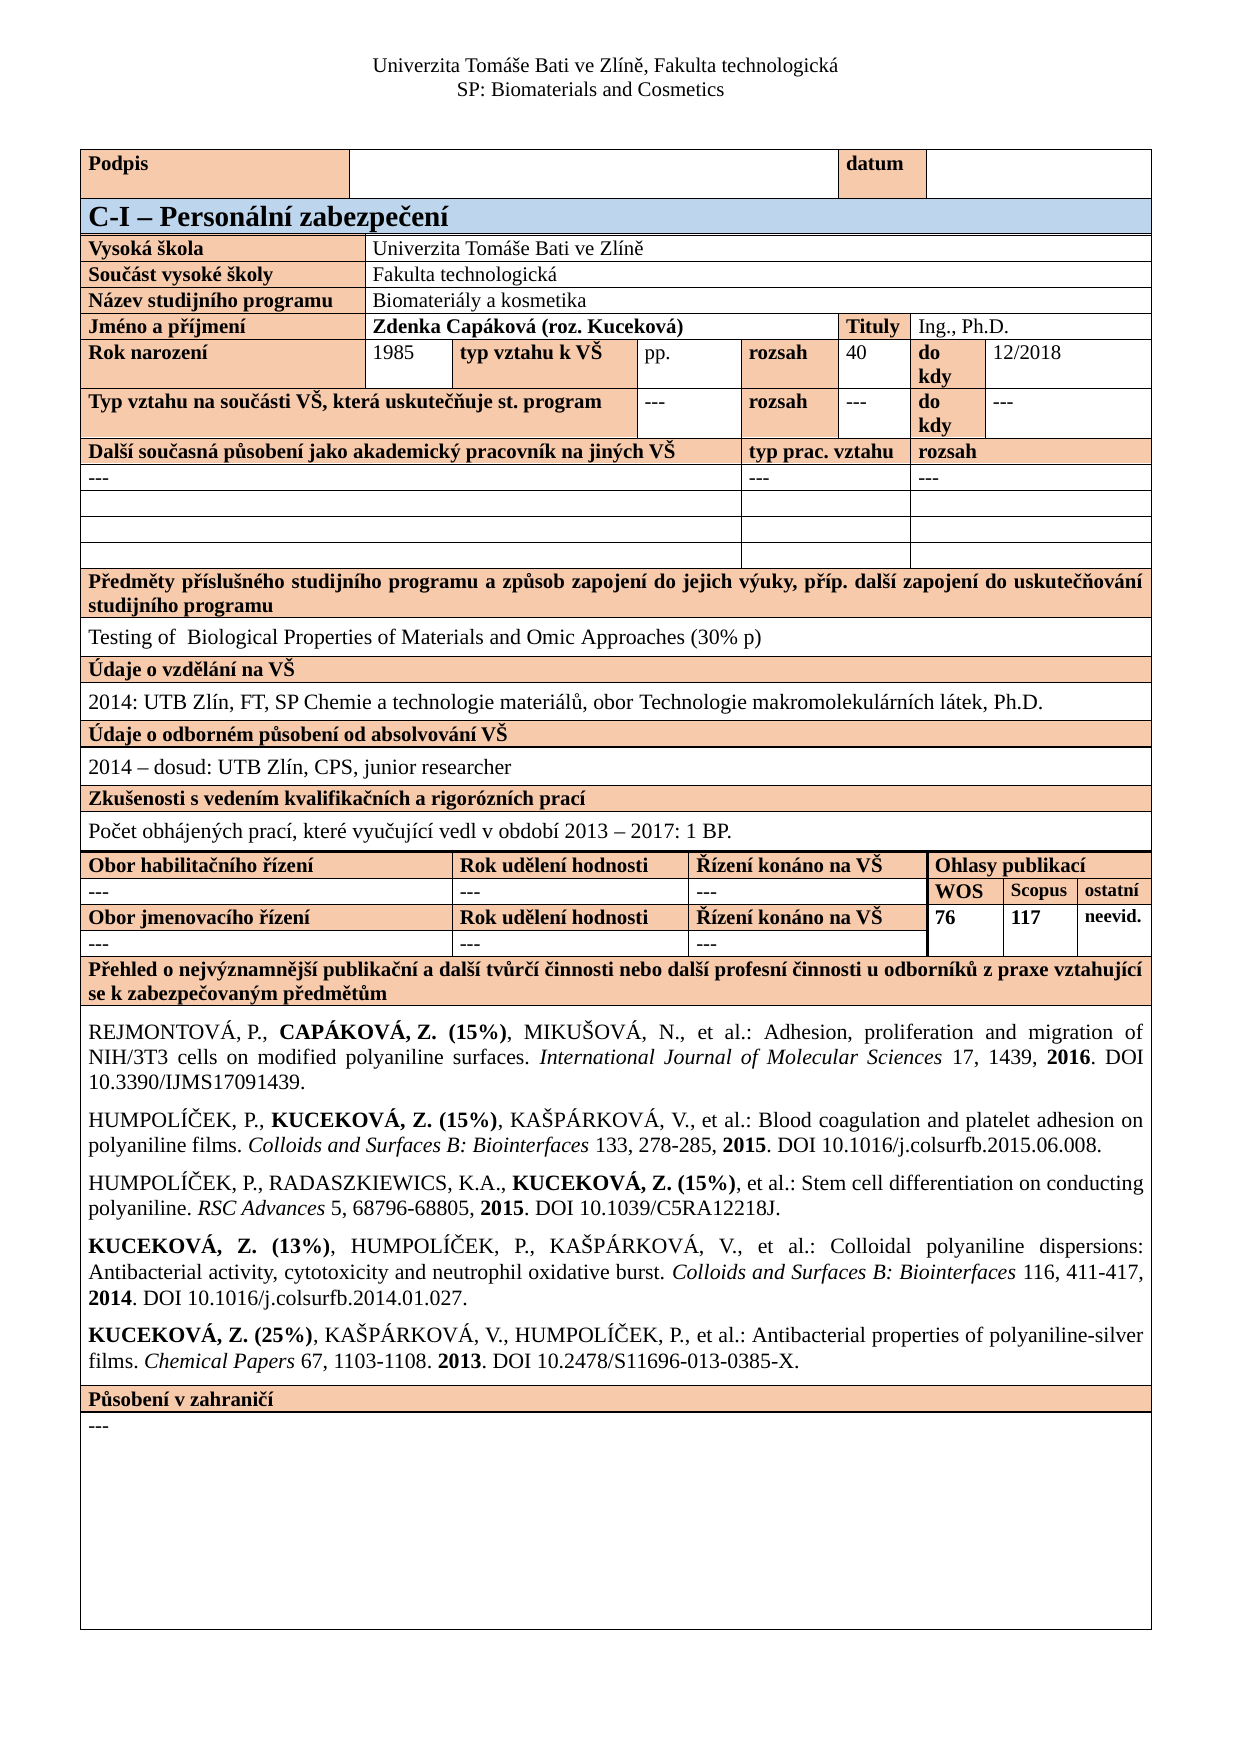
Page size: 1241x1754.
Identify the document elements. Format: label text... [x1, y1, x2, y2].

table_cell [911, 517, 1151, 542]
table_cell [81, 491, 741, 516]
table_cell [927, 150, 1151, 198]
table_cell Rejmontová, P., Capáková, Z. (15%), Mikušová, N., et al.: Adhesion, proliferation and migration of NIH/3T3 cells on modified polyaniline surfaces. International Journal of Molecular Sciences 17, 1439, 2016. DOI 10.3390/ijms17091439. HUMPOLÍČEK, P., KUCEKOVÁ, Z. (15%), KAŠPÁRKOVÁ, V., et al.: Blood coagulation and platelet adhesion on polyaniline films. Colloids and Surfaces B: Biointerfaces 133, 278-285, 2015. DOI 10.1016/j.colsurfb.2015.06.008. Humpolíček, P., Radaszkiewics, K.A., Kuceková, Z. (15%), et al.: Stem cell differentiation on conducting polyaniline. RSC Advances 5, 68796-68805, 2015. DOI 10.1039/c5ra12218j. Kuceková, Z. (13%), Humpolíček, P., Kašpárková, V., et al.: Colloidal polyaniline dispersions: Antibacterial activity, cytotoxicity and neutrophil oxidative burst. Colloids and Surfaces B: Biointerfaces 116, 411-417, 2014. DOI 10.1016/j.colsurfb.2014.01.027. Kuceková, Z. (25%), Kašpárková, V., Humpolíček, P., et al.: Antibacterial properties of polyaniline-silver films. Chemical Papers 67, 1103-1108. 2013. DOI 10.2478/s11696-013-0385-x. [81, 1006, 1151, 1385]
table_cell neevid. [1078, 905, 1151, 956]
table_cell 117 [1004, 905, 1077, 956]
table_cell [742, 543, 910, 568]
table_cell 1985 [366, 340, 452, 388]
table_cell --- [453, 879, 688, 904]
table_cell Obor habilitačního řízení [81, 853, 452, 878]
table_cell do kdy [911, 389, 985, 437]
table_cell Řízení konáno na VŠ [689, 905, 926, 930]
table_cell [911, 491, 1151, 516]
table_cell [81, 543, 741, 568]
table_cell Ing., Ph.D. [911, 314, 1151, 339]
table_cell Působení v zahraničí [81, 1386, 1151, 1411]
table_cell --- [911, 465, 1151, 489]
table_cell 76 [929, 905, 1003, 956]
table_cell Další současná působení jako akademický pracovník na jiných VŠ [81, 439, 741, 463]
table_cell Ohlasy publikací [929, 853, 1151, 878]
table_cell Počet obhájených prací, které vyučující vedl v období 2013 – 2017: 1 BP. [81, 812, 1151, 850]
table_cell --- [986, 389, 1151, 437]
table_cell Předměty příslušného studijního programu a způsob zapojení do jejich výuky, příp. další zapojení do uskutečňování studijního programu [81, 569, 1151, 617]
table_cell [911, 543, 1151, 568]
table_cell typ prac. vztahu [742, 439, 910, 463]
table_cell 2014: UTB Zlín, FT, SP Chemie a technologie materiálů, obor Technologie makromolekulárních látek, Ph.D. [81, 683, 1151, 720]
table_cell do kdy [911, 340, 985, 388]
table_cell 40 [839, 340, 910, 388]
table_cell WOS [929, 879, 1003, 904]
table_cell [742, 491, 910, 516]
table_cell Vysoká škola [81, 236, 365, 261]
table_cell --- [689, 879, 926, 904]
table_cell Údaje o odborném působení od absolvování VŠ [81, 721, 1151, 746]
table_cell Typ vztahu na součásti VŠ, která uskutečňuje st. program [81, 389, 637, 437]
table_cell --- [638, 389, 741, 437]
table_cell Podpis [81, 150, 349, 198]
table_cell datum [839, 150, 926, 198]
table_cell --- [742, 465, 910, 489]
table_cell rozsah [911, 439, 1151, 463]
table_cell Zdenka Capáková (roz. Kuceková) [366, 314, 838, 339]
table_cell Zkušenosti s vedením kvalifikačních a rigorózních prací [81, 786, 1151, 811]
table_cell Součást vysoké školy [81, 262, 365, 287]
table_cell Jméno a příjmení [81, 314, 365, 339]
table_cell Univerzita Tomáše Bati ve Zlíně [366, 236, 1151, 261]
table_cell --- [81, 465, 741, 489]
table_cell Tituly [839, 314, 910, 339]
table_cell 12/2018 [986, 340, 1151, 388]
table_cell --- [453, 931, 688, 956]
table_cell Název studijního programu [81, 288, 365, 313]
table_cell --- [81, 879, 452, 904]
table_cell rozsah [742, 340, 838, 388]
table_cell Scopus [1004, 879, 1077, 904]
table_cell [350, 150, 838, 198]
table_cell Rok udělení hodnosti [453, 905, 688, 930]
table_cell Obor jmenovacího řízení [81, 905, 452, 930]
table_cell Rok udělení hodnosti [453, 853, 688, 878]
table_cell pp. [638, 340, 741, 388]
table_cell --- [81, 931, 452, 956]
table_cell --- [81, 1413, 1151, 1629]
table_cell Biomateriály a kosmetika [366, 288, 1151, 313]
table_cell [742, 517, 910, 542]
table_cell Fakulta technologická [366, 262, 1151, 287]
table_cell --- [839, 389, 910, 437]
table_cell rozsah [742, 389, 838, 437]
table_cell Přehled o nejvýznamnější publikační a další tvůrčí činnosti nebo další profesní činnosti u odborníků z praxe vztahující se k zabezpečovaným předmětům [81, 957, 1151, 1005]
table_cell [81, 517, 741, 542]
table_cell ostatní [1078, 879, 1151, 904]
table_cell typ vztahu k VŠ [453, 340, 637, 388]
table_cell --- [689, 931, 926, 956]
table_cell C-I – Personální zabezpečení [81, 199, 1151, 233]
table_cell Údaje o vzdělání na VŠ [81, 657, 1151, 682]
table_cell 2014 – dosud: UTB Zlín, CPS, junior researcher [81, 748, 1151, 785]
table_cell Testing of Biological Properties of Materials and Omic Approaches (30% p) [81, 618, 1151, 656]
table_cell Řízení konáno na VŠ [689, 853, 926, 878]
table_cell Rok narození [81, 340, 365, 388]
